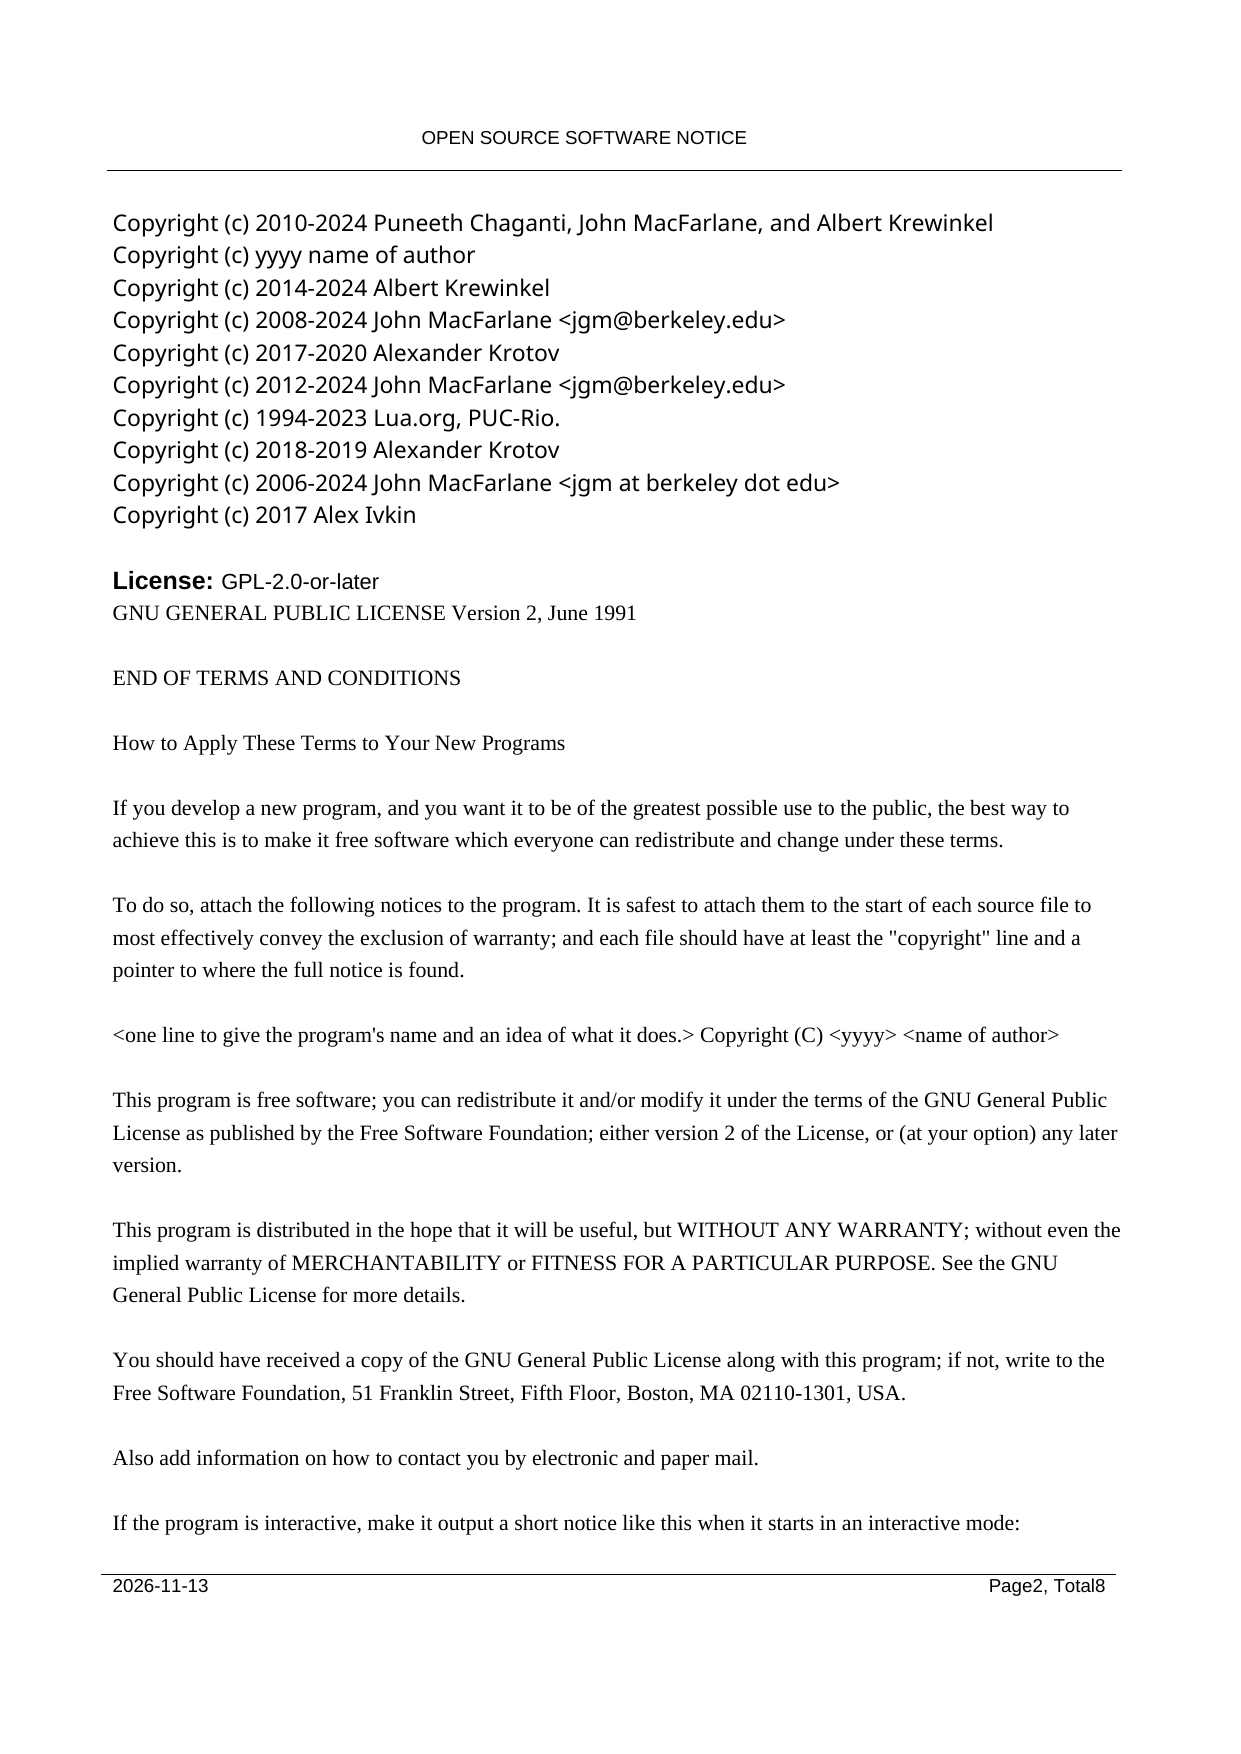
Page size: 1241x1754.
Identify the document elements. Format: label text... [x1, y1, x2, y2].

text License: GPL-2.0-or-later [112, 564, 1128, 596]
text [112, 596, 1128, 1539]
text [112, 206, 1128, 564]
